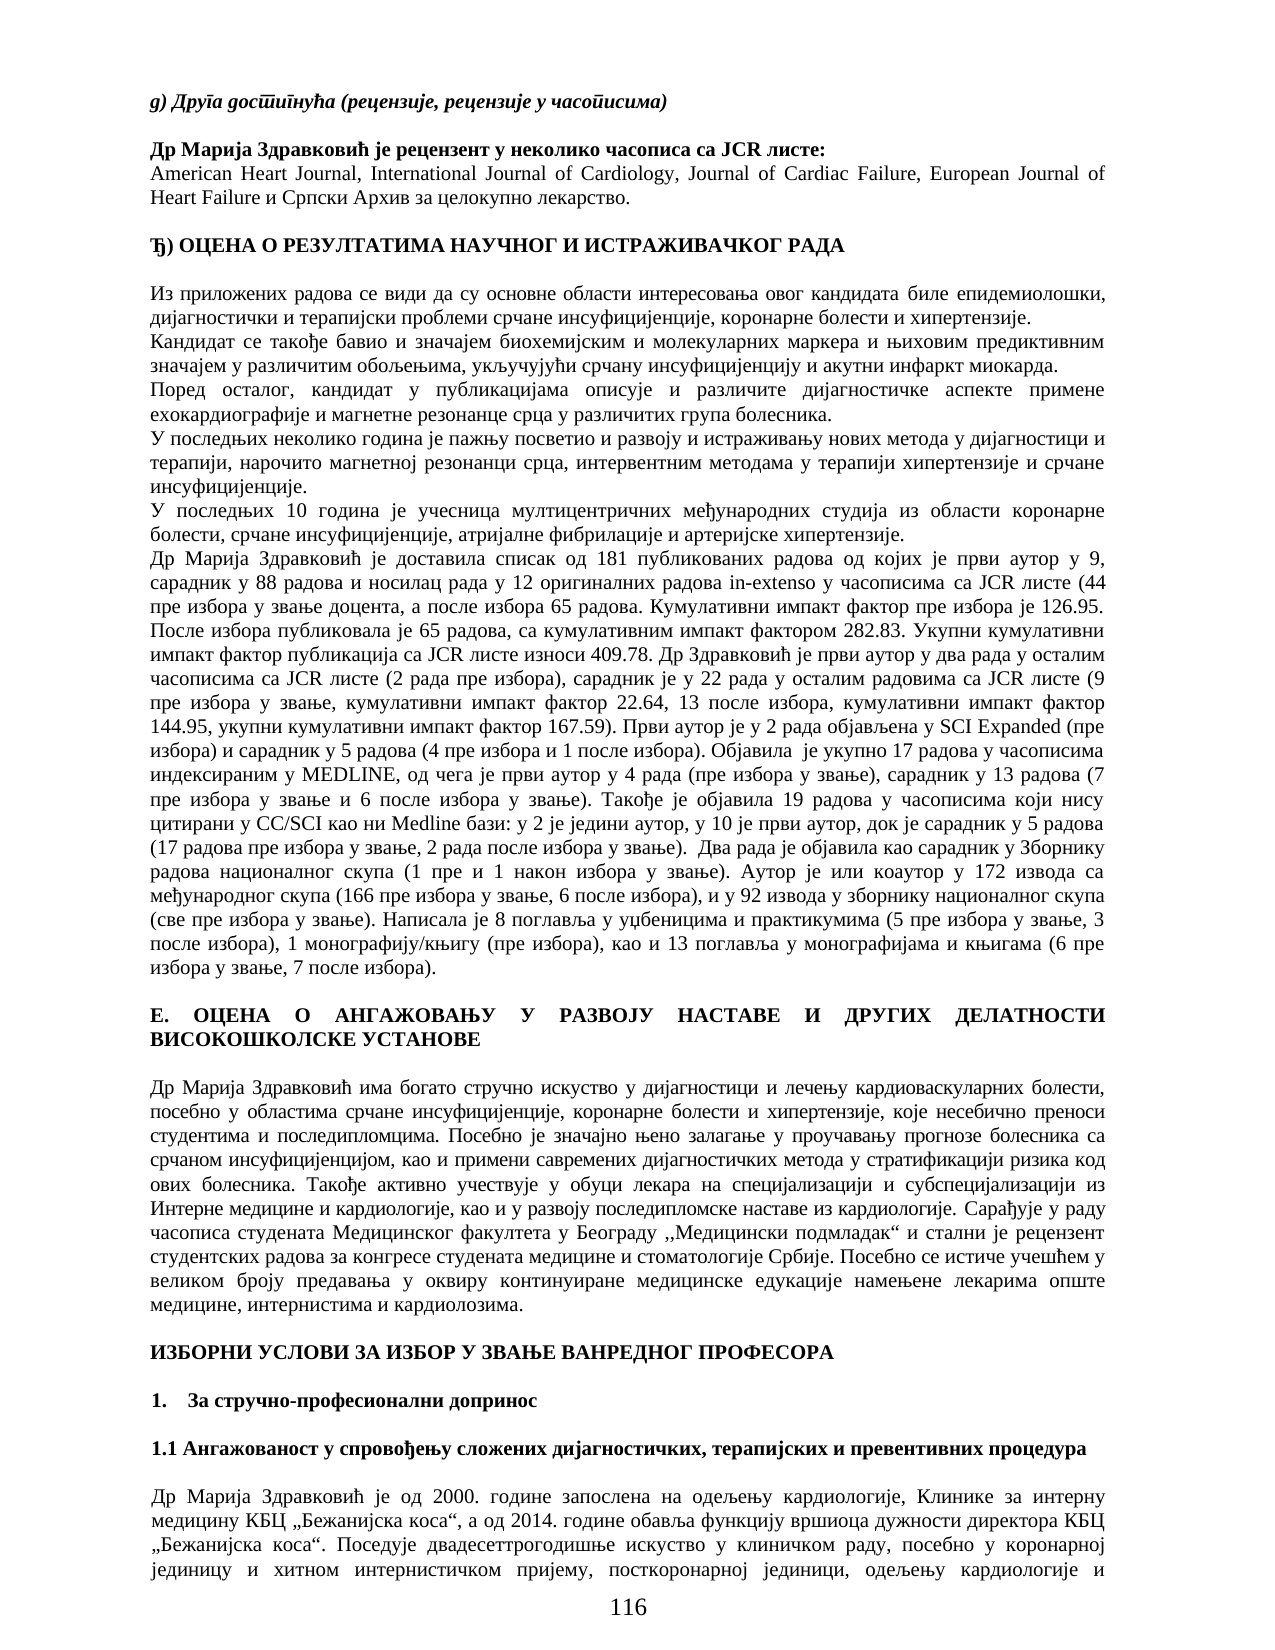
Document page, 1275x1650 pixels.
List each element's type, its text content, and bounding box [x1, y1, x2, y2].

list За стручно-професионални допринос [151, 1388, 1106, 1412]
text У последњих неколико година је пажњу посветио и развоју и истраживању нових метода у дијагностици и терапији, нарочито магнетној резонанци срца, интервентним методама у терапији хипертензије и срчане инсуфицијенције. [150, 426, 1106, 498]
text У последњих 10 година је учесница мултицентричних међународних студија из области коронарне болести, срчане инсуфицијенције, атријалне фибрилације и артеријске хипертензије. [150, 498, 1106, 546]
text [151, 1484, 1106, 1581]
text Др Марија Здравковић је рецензент у неколико часописа са JCR листе: [150, 137, 1106, 161]
text Поред осталог, кандидат у публикацијама описује и различите дијагностичке аспекте примене ехокардиографије и магнетне резонанце срца у различитих група болесника. [150, 377, 1106, 426]
text Ђ) ОЦЕНА О РЕЗУЛТАТИМА НАУЧНОГ И ИСТРАЖИВАЧКОГ РАДА [150, 233, 1106, 257]
text American Heart Journal, International Journal of Cardiology, Journal of Cardiac Failure, European Journal of Heart Failure и Српски Архив за целокупно лекарство. [150, 161, 1106, 209]
text д) Друга достигнућа (рецензије, рецензије у часописима) [150, 89, 1106, 113]
text Из приложених радова се види да су основне области интересовања овог кандидата биле епидемиолошки, дијагностички и терапијски проблеми срчане инсуфицијенције, коронарне болести и хипертензије. [150, 281, 1106, 329]
text 1.1 Ангажованост у спровођењу сложених дијагностичких, терапијских и превентивних процедура [151, 1436, 1106, 1460]
text Др Марија Здравковић је доставила списак од 181 публикованих радова од којих је први аутор у 9, сарадник у 88 радoва и носилац рада у 12 оригиналних радова in-extenso у часописима са JCR листе (44 пре избора у звање доцента, а после избора 65 радова. Кумулативни импакт фактор пре избора је 126.95. После избора публиковала је 65 радова, са кумулативним импакт фактором 282.83. Укупни кумулативни импакт фактор публикација са JCR листе износи 409.78. Др Здравковић је први аутор у два рада у осталим часописима са JCR листе (2 рада пре избора), сарадник је у 22 рада у осталим радовима са JCR листе (9 пре избора у звање, кумулативни импакт фактор 22.64, 13 после избора, кумулативни импакт фактор 144.95, укупни кумулативни импакт фактор 167.59). Први аутор је у 2 рада објављена у SCI Expanded (пре избора) и сарадник у 5 радова (4 пре избора и 1 после избора). Објавила је укупно 17 радова у часописима индексираним у MEDLINE, од чега је први аутор у 4 рада (пре избора у звање), сарадник у 13 радова (7 пре избора у звање и 6 после избора у звање). Такође је објавила 19 радова у часописима који нису цитирани у CC/SCI као ни Medline бази: у 2 је једини аутор, у 10 је први аутор, док је сарадник у 5 радова (17 радова пре избора у звање, 2 рада после избора у звање). Два рада је објавила као сарадник у Зборнику радова националног скупа (1 пре и 1 након избора у звање). Аутор је или коаутор у 172 извода са међународног скупа (166 пре избора у звање, 6 после избора), и у 92 извода у зборнику националног скупа (све пре избора у звање). Написала је 8 поглавља у уџбеницима и практикумима (5 пре избора у звање, 3 после избора), 1 монографију/књигу (пре избора), као и 13 поглавља у монографијама и књигама (6 пре избора у звање, 7 после избора). [150, 546, 1106, 979]
text Др Марија Здравковић има богато стручно искуство у дијагностици и лечењу кардиоваскуларних болести, посебно у областима срчане инсуфицијенције, коронарне болести и хипертензије, које несебично преноси студентима и последипломцима. Посебно је значајно њено залагање у проучавању прогнозе болесника са срчаном инсуфицијенцијом, као и примени савремених дијагностичких метода у стратификацији ризика код ових болесника. Такође активно учествује у обуци лекара на специјализацији и субспецијализацији из Интерне медицине и кардиологије, као и у развоју последипломске наставе из кардиологије. Сарађује у раду часописа студената Медицинског факултета у Београду ,,Медицински подмладак“ и стални је рецензент студентских радова за конгресе студената медицине и стоматологије Србије. Посебно се истиче учешћем у великом броју предавања у оквиру континуиране медицинске едукације намењене лекарима опште медицине, интернистима и кардиолозима. [150, 1075, 1106, 1316]
text Е. ОЦЕНА О АНГАЖОВАЊУ У РАЗВОЈУ НАСТАВЕ И ДРУГИХ ДЕЛАТНОСТИ ВИСОКОШКОЛСКЕ УСТАНОВЕ [150, 1003, 1106, 1051]
text ИЗБОРНИ УСЛОВИ ЗА ИЗБОР У ЗВАЊЕ ВАНРЕДНОГ ПРОФЕСОРА [150, 1340, 1106, 1364]
text Кандидат се такође бавио и значајем биохемијским и молекуларних маркера и њиховим предиктивним значајем у различитим обољењима, укључујући срчану инсуфицијенцију и акутни инфаркт миокарда. [150, 329, 1106, 377]
